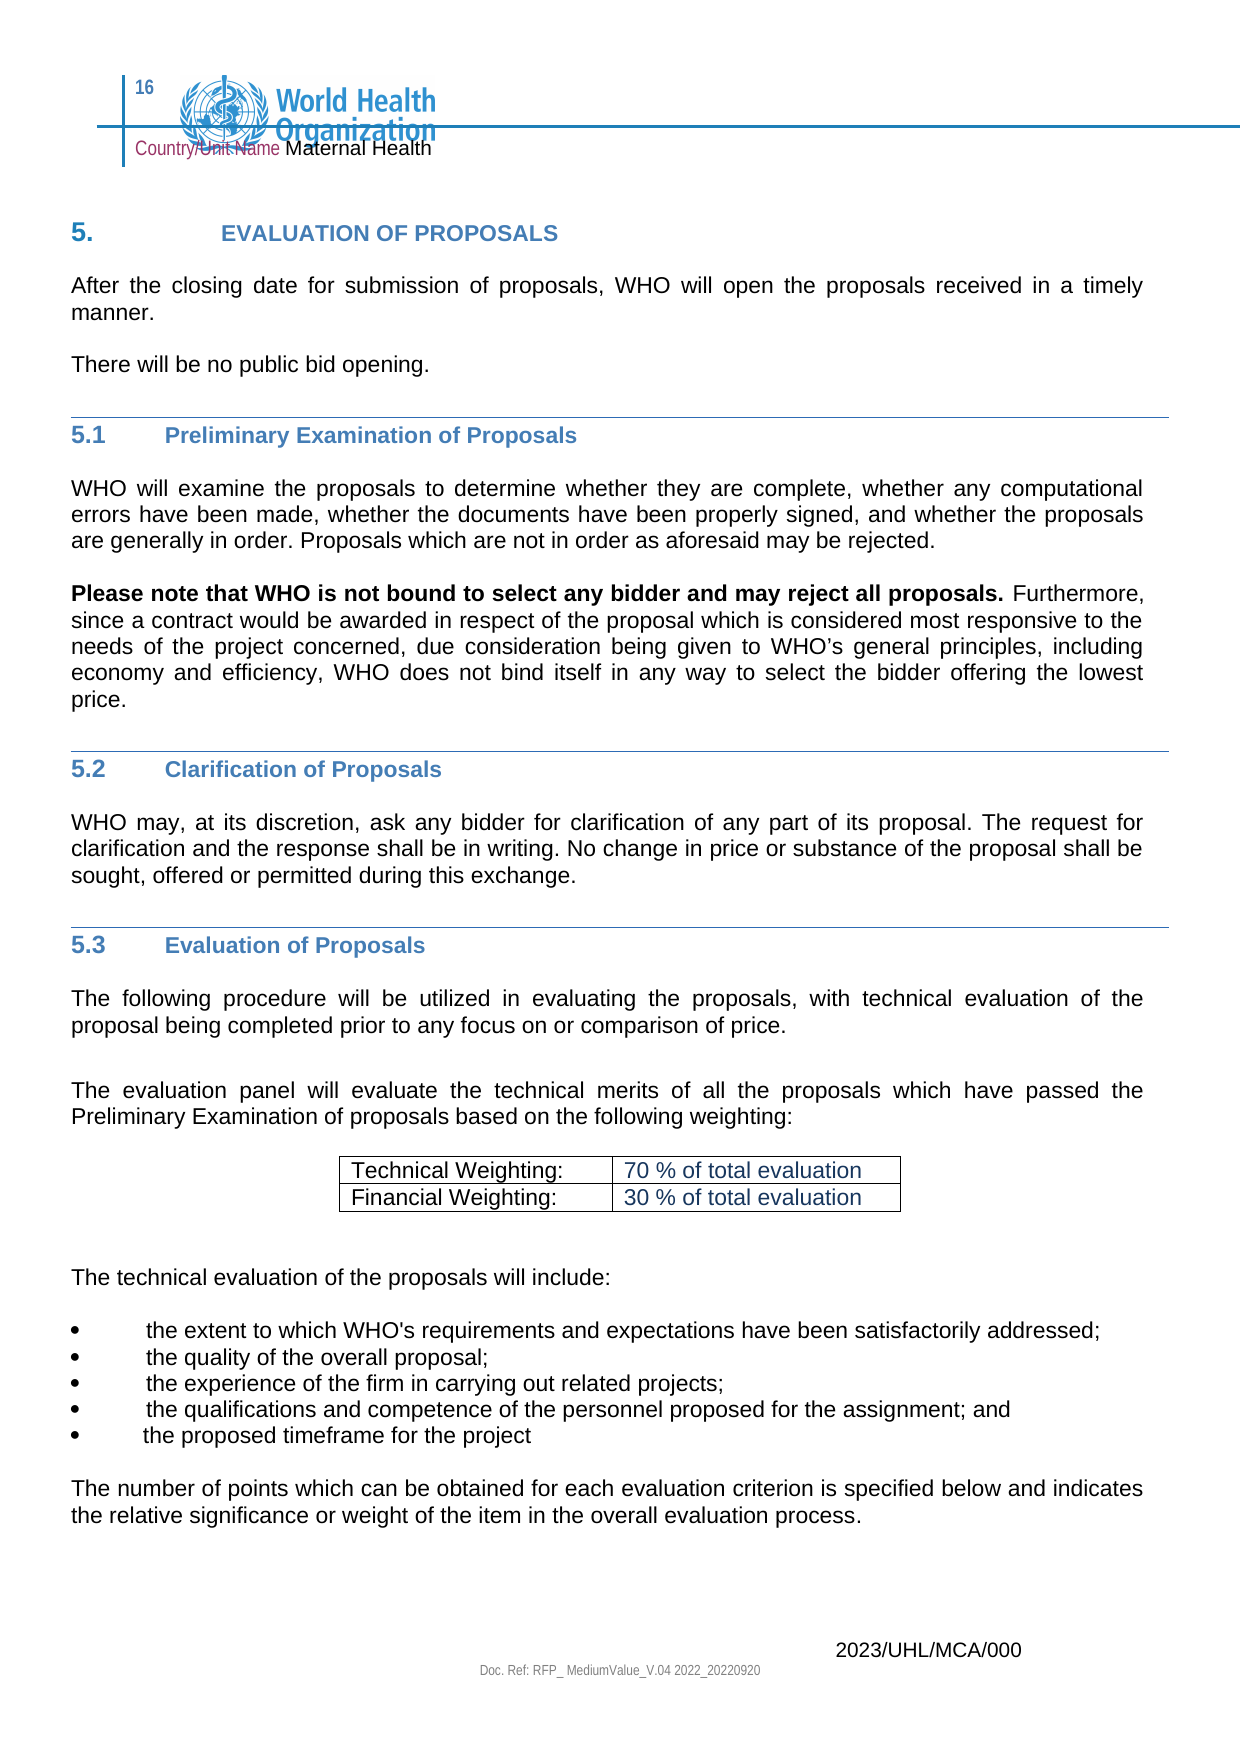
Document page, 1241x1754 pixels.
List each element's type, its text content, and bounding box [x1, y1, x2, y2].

subtitle Clarification of Proposals [71, 752, 1169, 783]
picture [180, 128, 435, 154]
picture [423, 145, 428, 154]
table_cell 30 % of total evaluation [613, 1184, 900, 1211]
list the qualifications and competence of the personnel proposed for the assignment; and [71, 1396, 1144, 1422]
text Please note that WHO is not bound to select any bidder and may reject all proposals. Furthermore, since a contract would be awarded in respect of the proposal which is considered most responsive to the needs of the project concerned, due consideration being given to WHO’s general principles, including economy and efficiency, WHO does not bind itself in any way to select the bidder offering the lowest price. [71, 580, 1144, 712]
picture [237, 144, 242, 154]
picture [375, 148, 382, 154]
text WHO will examine the proposals to determine whether they are complete, whether any computational errors have been made, whether the documents have been properly signed, and whether the proposals are generally in order. Proposals which are not in order as aforesaid may be rejected. [71, 475, 1144, 554]
text After the closing date for submission of proposals, WHO will open the proposals received in a timely manner. [71, 272, 1144, 325]
list the experience of the firm in carrying out related projects; [71, 1370, 1144, 1396]
text The number of points which can be obtained for each evaluation criterion is specified below and indicates the relative significance or weight of the item in the overall evaluation process. [71, 1475, 1144, 1528]
text The technical evaluation of the proposals will include: [71, 1264, 1144, 1291]
picture [180, 75, 435, 125]
subtitle Evaluation Of Proposals [71, 216, 1144, 247]
list the proposed timeframe for the project [71, 1422, 1144, 1449]
subtitle Evaluation of Proposals [71, 928, 1169, 959]
picture [288, 143, 292, 154]
text The evaluation panel will evaluate the technical merits of all the proposals which have passed the Preliminary Examination of proposals based on the following weighting: [71, 1077, 1144, 1129]
picture [341, 145, 346, 154]
text The following procedure will be utilized in evaluating the proposals, with technical evaluation of the proposal being completed prior to any focus on or comparison of price. [71, 985, 1144, 1038]
table_cell Financial Weighting: [340, 1184, 612, 1211]
text WHO may, at its discretion, ask any bidder for clarification of any part of its proposal. The request for clarification and the response shall be in writing. No change in price or substance of the proposal shall be sought, offered or permitted during this exchange. [71, 809, 1144, 888]
subtitle Preliminary Examination of Proposals [71, 418, 1169, 448]
list the extent to which WHO's requirements and expectations have been satisfactorily addressed; [71, 1317, 1144, 1343]
picture [295, 144, 299, 154]
table_header 70 % of total evaluation [613, 1157, 900, 1183]
list the quality of the overall proposal; [71, 1343, 1144, 1370]
table_header Technical Weighting: [340, 1157, 612, 1183]
text There will be no public bid opening. [71, 351, 1144, 378]
